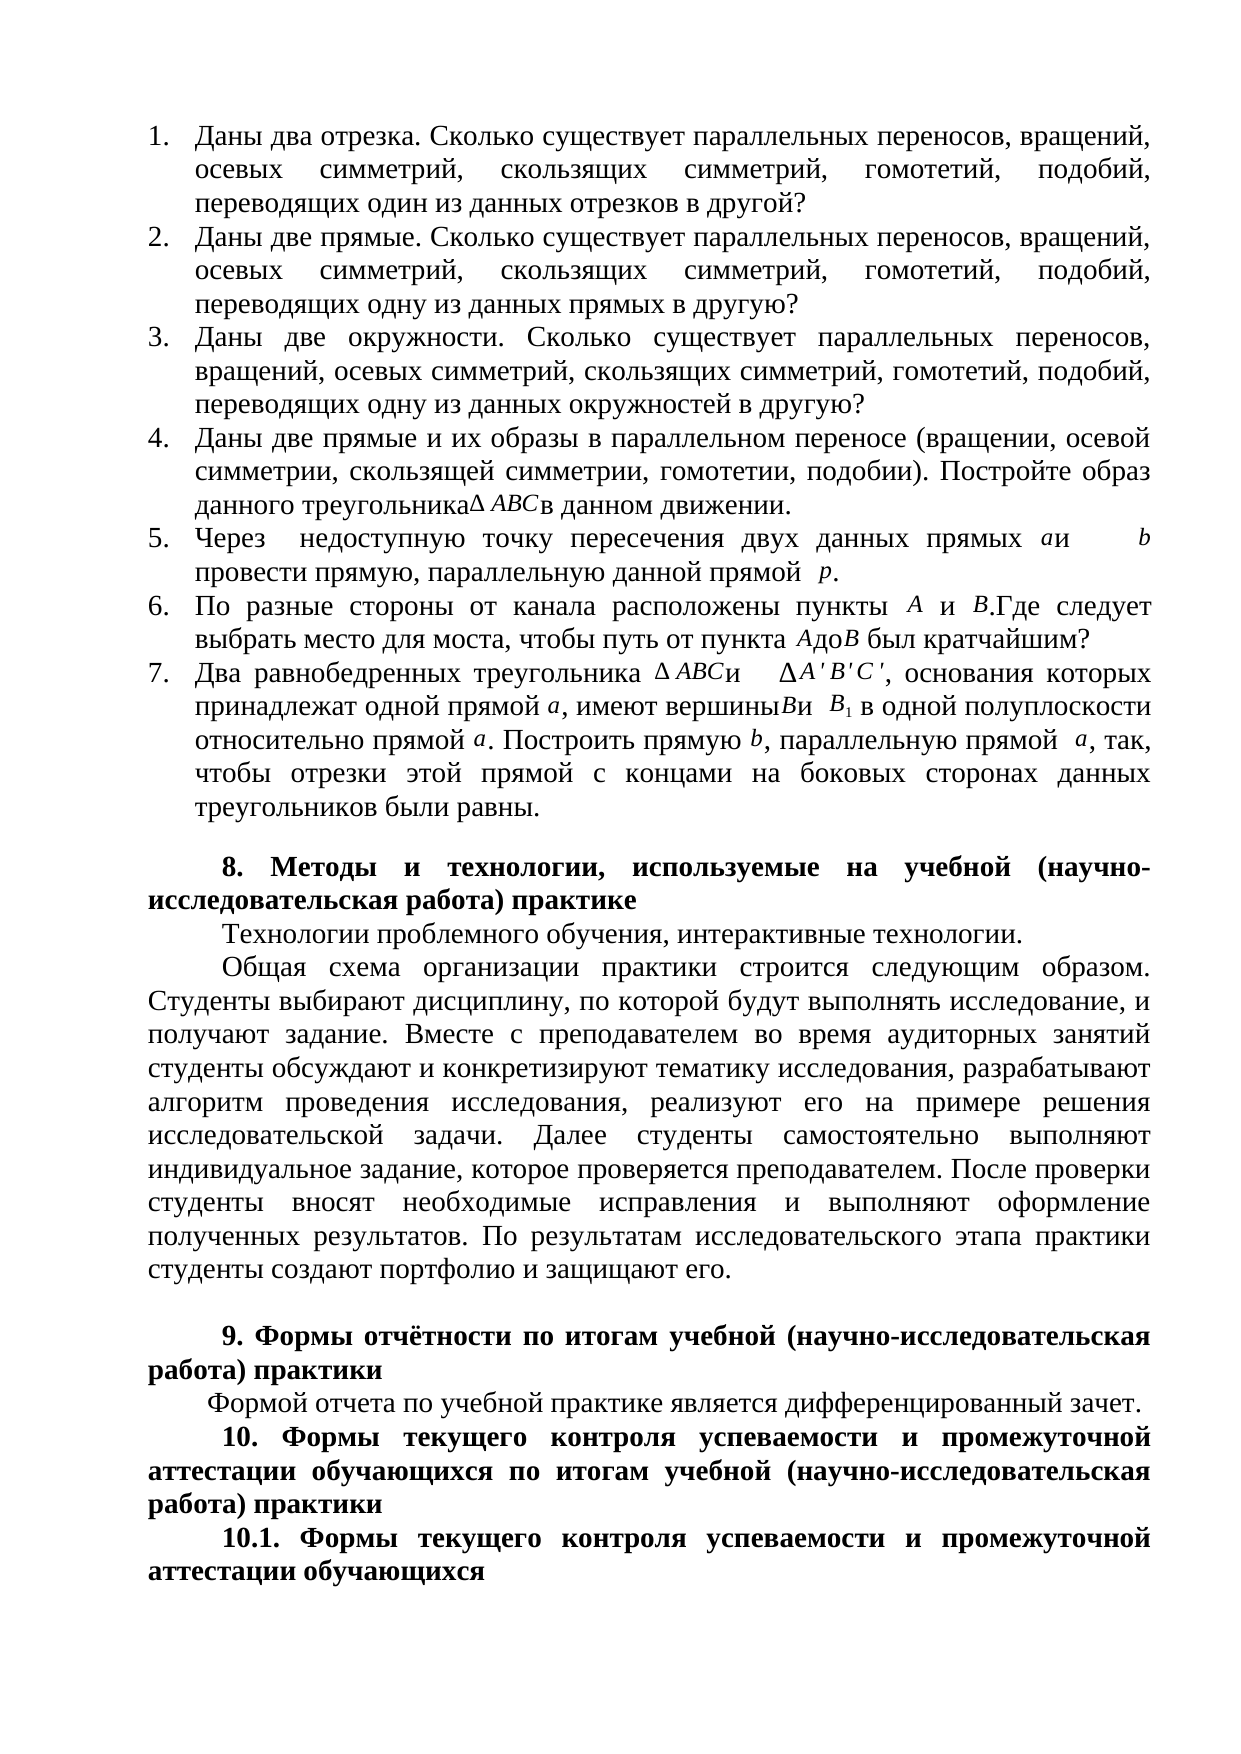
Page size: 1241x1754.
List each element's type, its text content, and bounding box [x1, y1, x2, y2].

list Даны два отрезка. Сколько существует параллельных переносов, вращений, осевых симметрий, скользящих симметрий, гомотетий, подобий, переводящих один из данных отрезков в другой? [148, 118, 1152, 219]
list Через недоступную точку пересечения двух данных прямых и провести прямую, параллельную данной прямой . [148, 521, 1152, 588]
text 9. Формы отчётности по итогам учебной (научно-исследовательская работа) практики [148, 1318, 1152, 1386]
list Даны две прямые. Сколько существует параллельных переносов, вращений, осевых симметрий, скользящих симметрий, гомотетий, подобий, переводящих одну из данных прямых в другую? [148, 219, 1152, 319]
text 10. Формы текущего контроля успеваемости и промежуточной аттестации обучающихся по итогам учебной (научно-исследовательская работа) практики [148, 1419, 1152, 1520]
list Два равнобедренных треугольника и ∆, основания которых принадлежат одной прямой , имеют вершиныи в одной полуплоскости относительно прямой . Построить прямую , параллельную прямой , так, чтобы отрезки этой прямой с концами на боковых сторонах данных треугольников были равны. [148, 655, 1152, 822]
text 10.1. Формы текущего контроля успеваемости и промежуточной аттестации обучающихся [148, 1520, 1152, 1587]
list По разные стороны от канала расположены пункты и .Где следует выбрать место для моста, чтобы путь от пункта до был кратчайшим? [148, 588, 1152, 655]
text Общая схема организации практики строится следующим образом. Студенты выбирают дисциплину, по которой будут выполнять исследование, и получают задание. Вместе с преподавателем во время аудиторных занятий студенты обсуждают и конкретизируют тематику исследования, разрабатывают алгоритм проведения исследования, реализуют его на примере решения исследовательской задачи. Далее студенты самостоятельно выполняют индивидуальное задание, которое проверяется преподавателем. После проверки студенты вносят необходимые исправления и выполняют оформление полученных результатов. По результатам исследовательского этапа практики студенты создают портфолио и защищают его. [148, 949, 1152, 1285]
text 8. Методы и технологии, используемые на учебной (научно-исследовательская работа) практике [148, 849, 1152, 916]
text Формой отчета по учебной практике является дифференцированный зачет. [148, 1386, 1152, 1419]
list Даны две окружности. Сколько существует параллельных переносов, вращений, осевых симметрий, скользящих симметрий, гомотетий, подобий, переводящих одну из данных окружностей в другую? [148, 319, 1152, 420]
list Даны две прямые и их образы в параллельном переносе (вращении, осевой симметрии, скользящей симметрии, гомотетии, подобии). Постройте образ данного треугольникав данном движении. [148, 420, 1152, 521]
text Технологии проблемного обучения, интерактивные технологии. [148, 916, 1152, 949]
